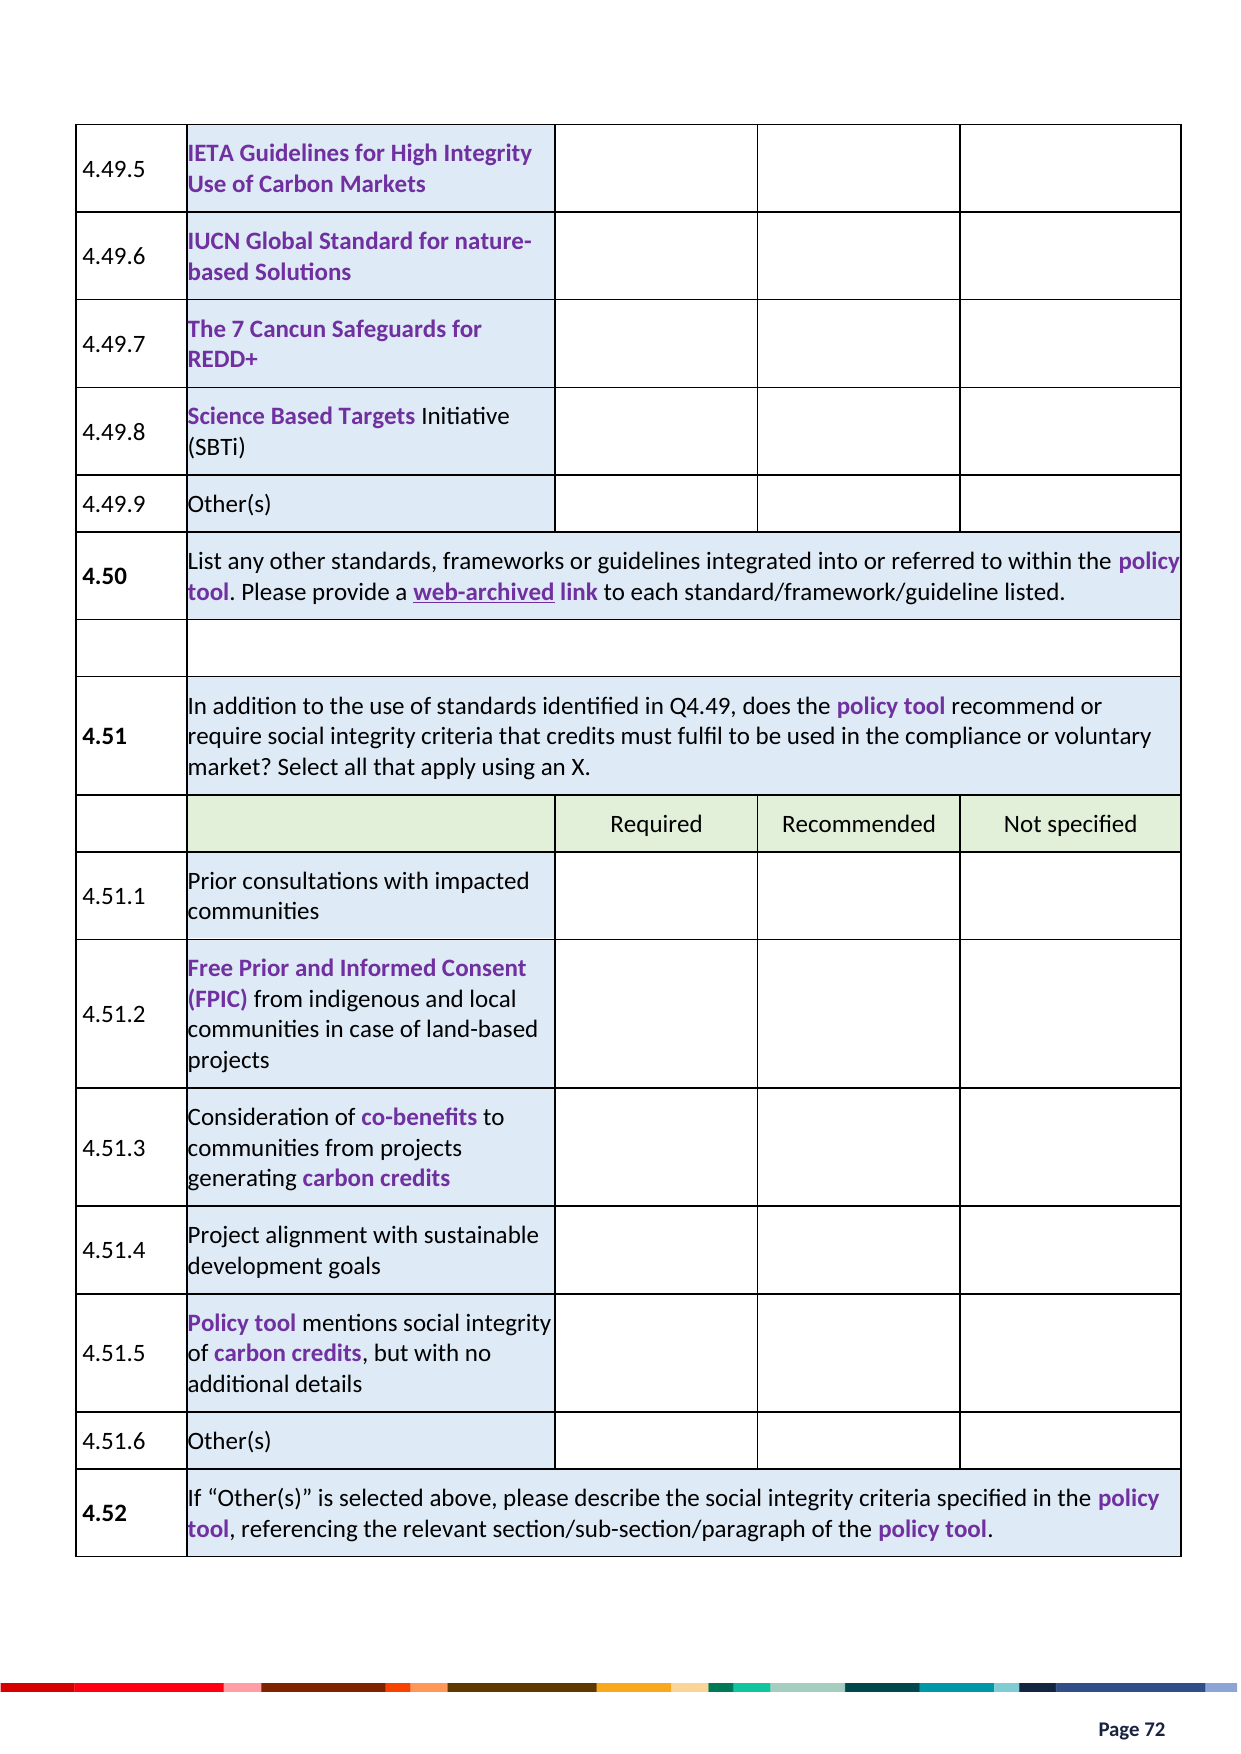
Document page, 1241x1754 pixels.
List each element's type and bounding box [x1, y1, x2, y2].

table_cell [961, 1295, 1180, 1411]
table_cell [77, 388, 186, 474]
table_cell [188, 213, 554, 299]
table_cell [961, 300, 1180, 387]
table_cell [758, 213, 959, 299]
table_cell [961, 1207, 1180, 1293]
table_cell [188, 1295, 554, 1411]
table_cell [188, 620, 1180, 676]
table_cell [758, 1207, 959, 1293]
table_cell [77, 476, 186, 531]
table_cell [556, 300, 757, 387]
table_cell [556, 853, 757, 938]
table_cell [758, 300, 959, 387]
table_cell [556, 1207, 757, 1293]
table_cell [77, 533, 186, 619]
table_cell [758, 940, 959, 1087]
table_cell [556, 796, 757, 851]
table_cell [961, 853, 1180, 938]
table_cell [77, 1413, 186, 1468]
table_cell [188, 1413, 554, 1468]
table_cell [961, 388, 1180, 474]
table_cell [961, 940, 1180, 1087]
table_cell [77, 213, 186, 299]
picture [0, 1683, 1236, 1692]
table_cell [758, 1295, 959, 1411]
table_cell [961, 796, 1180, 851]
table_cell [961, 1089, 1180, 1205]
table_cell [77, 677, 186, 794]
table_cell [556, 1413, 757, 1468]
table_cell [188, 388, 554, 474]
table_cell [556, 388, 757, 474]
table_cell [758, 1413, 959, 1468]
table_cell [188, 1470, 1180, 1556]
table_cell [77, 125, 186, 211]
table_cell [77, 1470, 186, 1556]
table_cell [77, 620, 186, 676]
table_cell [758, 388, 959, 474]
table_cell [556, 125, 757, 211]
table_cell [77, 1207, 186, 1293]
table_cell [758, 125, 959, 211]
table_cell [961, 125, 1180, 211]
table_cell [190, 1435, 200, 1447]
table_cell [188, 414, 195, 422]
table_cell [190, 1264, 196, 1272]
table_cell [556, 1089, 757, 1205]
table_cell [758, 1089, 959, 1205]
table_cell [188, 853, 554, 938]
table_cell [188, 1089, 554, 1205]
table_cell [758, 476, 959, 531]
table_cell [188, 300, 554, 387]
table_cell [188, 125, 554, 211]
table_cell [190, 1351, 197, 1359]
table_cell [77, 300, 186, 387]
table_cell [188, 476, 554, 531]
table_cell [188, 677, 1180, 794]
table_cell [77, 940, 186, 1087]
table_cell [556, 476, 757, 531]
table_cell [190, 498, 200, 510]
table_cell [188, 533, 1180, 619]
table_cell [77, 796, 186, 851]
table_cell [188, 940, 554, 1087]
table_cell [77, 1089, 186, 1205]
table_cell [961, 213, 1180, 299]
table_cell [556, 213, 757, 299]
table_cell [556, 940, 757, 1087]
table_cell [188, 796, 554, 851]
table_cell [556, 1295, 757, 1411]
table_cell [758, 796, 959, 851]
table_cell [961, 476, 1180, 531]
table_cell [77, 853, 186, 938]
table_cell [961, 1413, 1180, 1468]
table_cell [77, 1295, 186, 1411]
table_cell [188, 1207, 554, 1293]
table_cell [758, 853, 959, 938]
